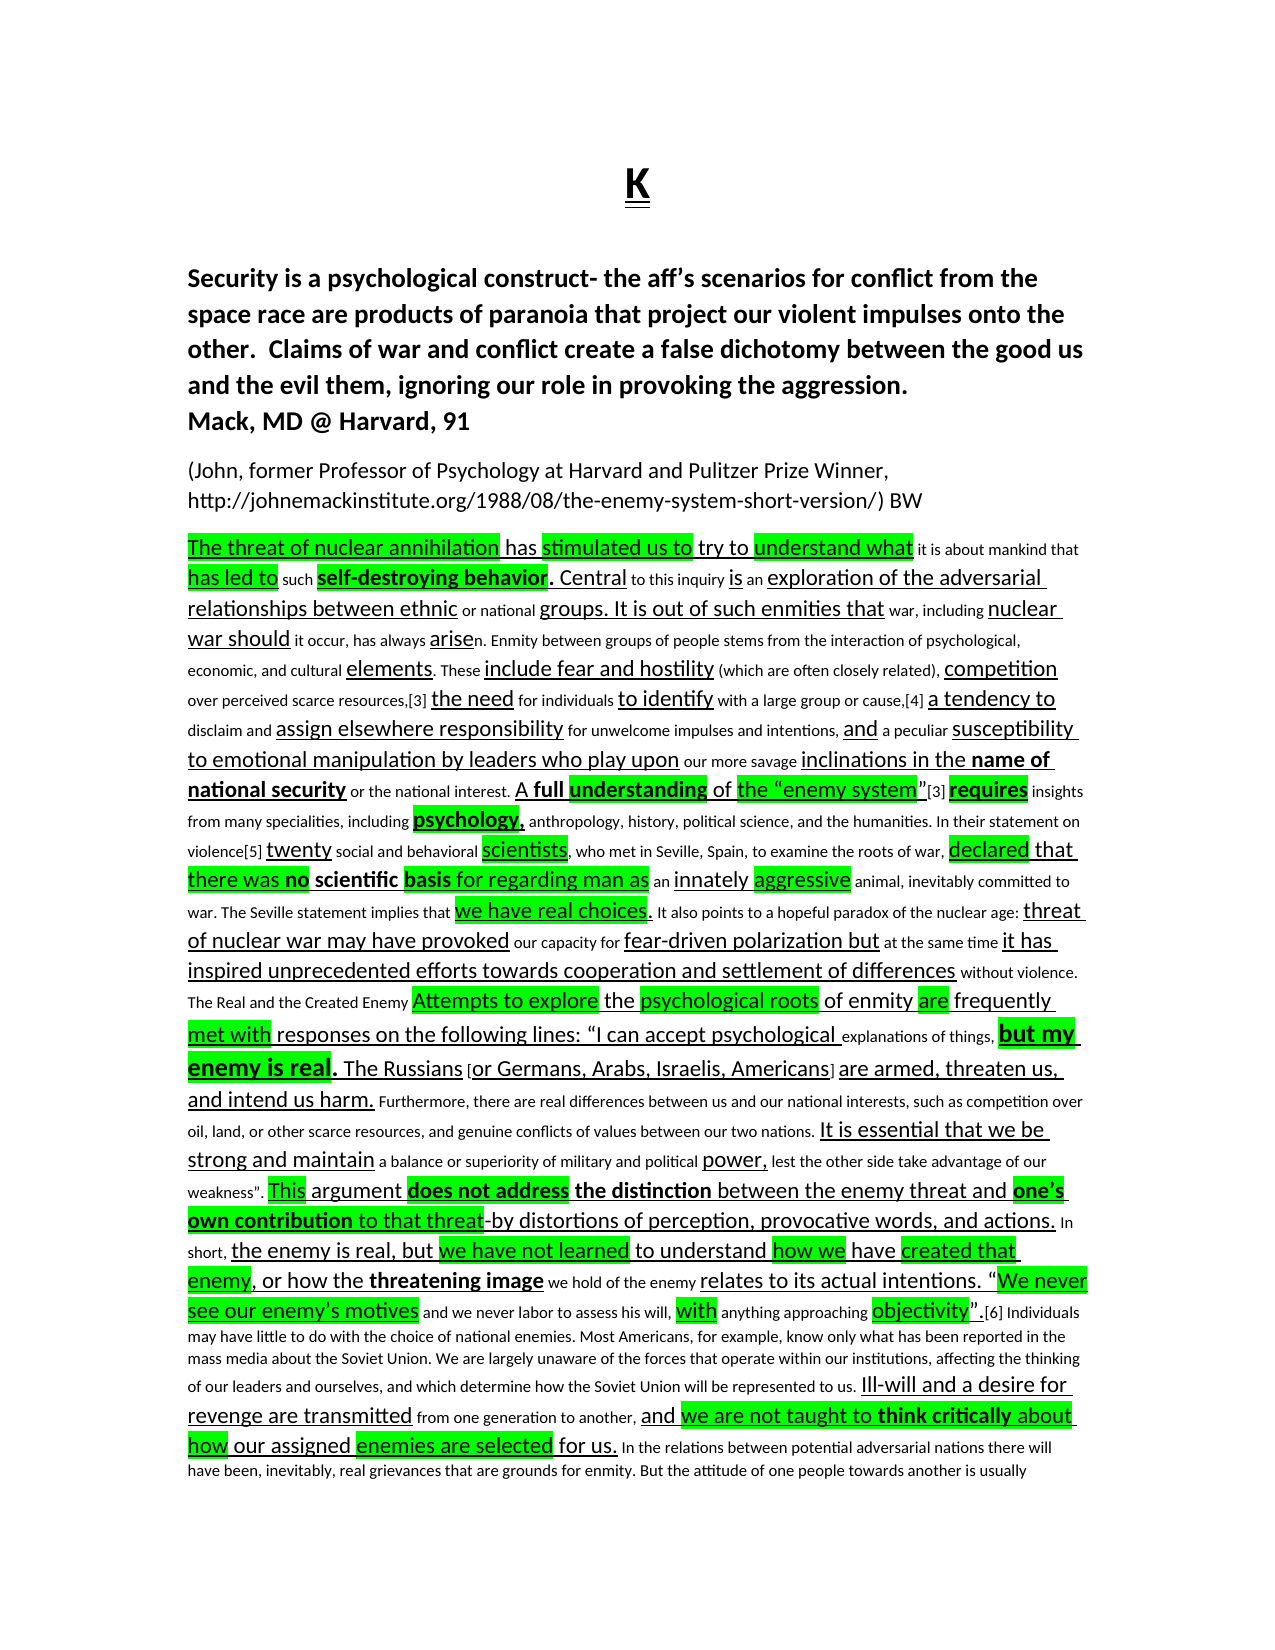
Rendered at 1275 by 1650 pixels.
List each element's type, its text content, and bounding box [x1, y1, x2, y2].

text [187, 533, 1087, 1481]
subtitle Security is a psychological construct- the aff’s scenarios for conflict from the space race are products of paranoia that project our violent impulses onto the other. Claims of war and conflict create a false dichotomy between the good us and the evil them, ignoring our role in provoking the aggression. [187, 261, 1087, 401]
text (John, former Professor of Psychology at Harvard and Pulitzer Prize Winner, http://johnemackinstitute.org/1988/08/the-enemy-system-short-version/) BW [187, 456, 1087, 514]
text Mack, MD @ Harvard, 91 [187, 404, 1087, 437]
subtitle K [187, 154, 1087, 210]
